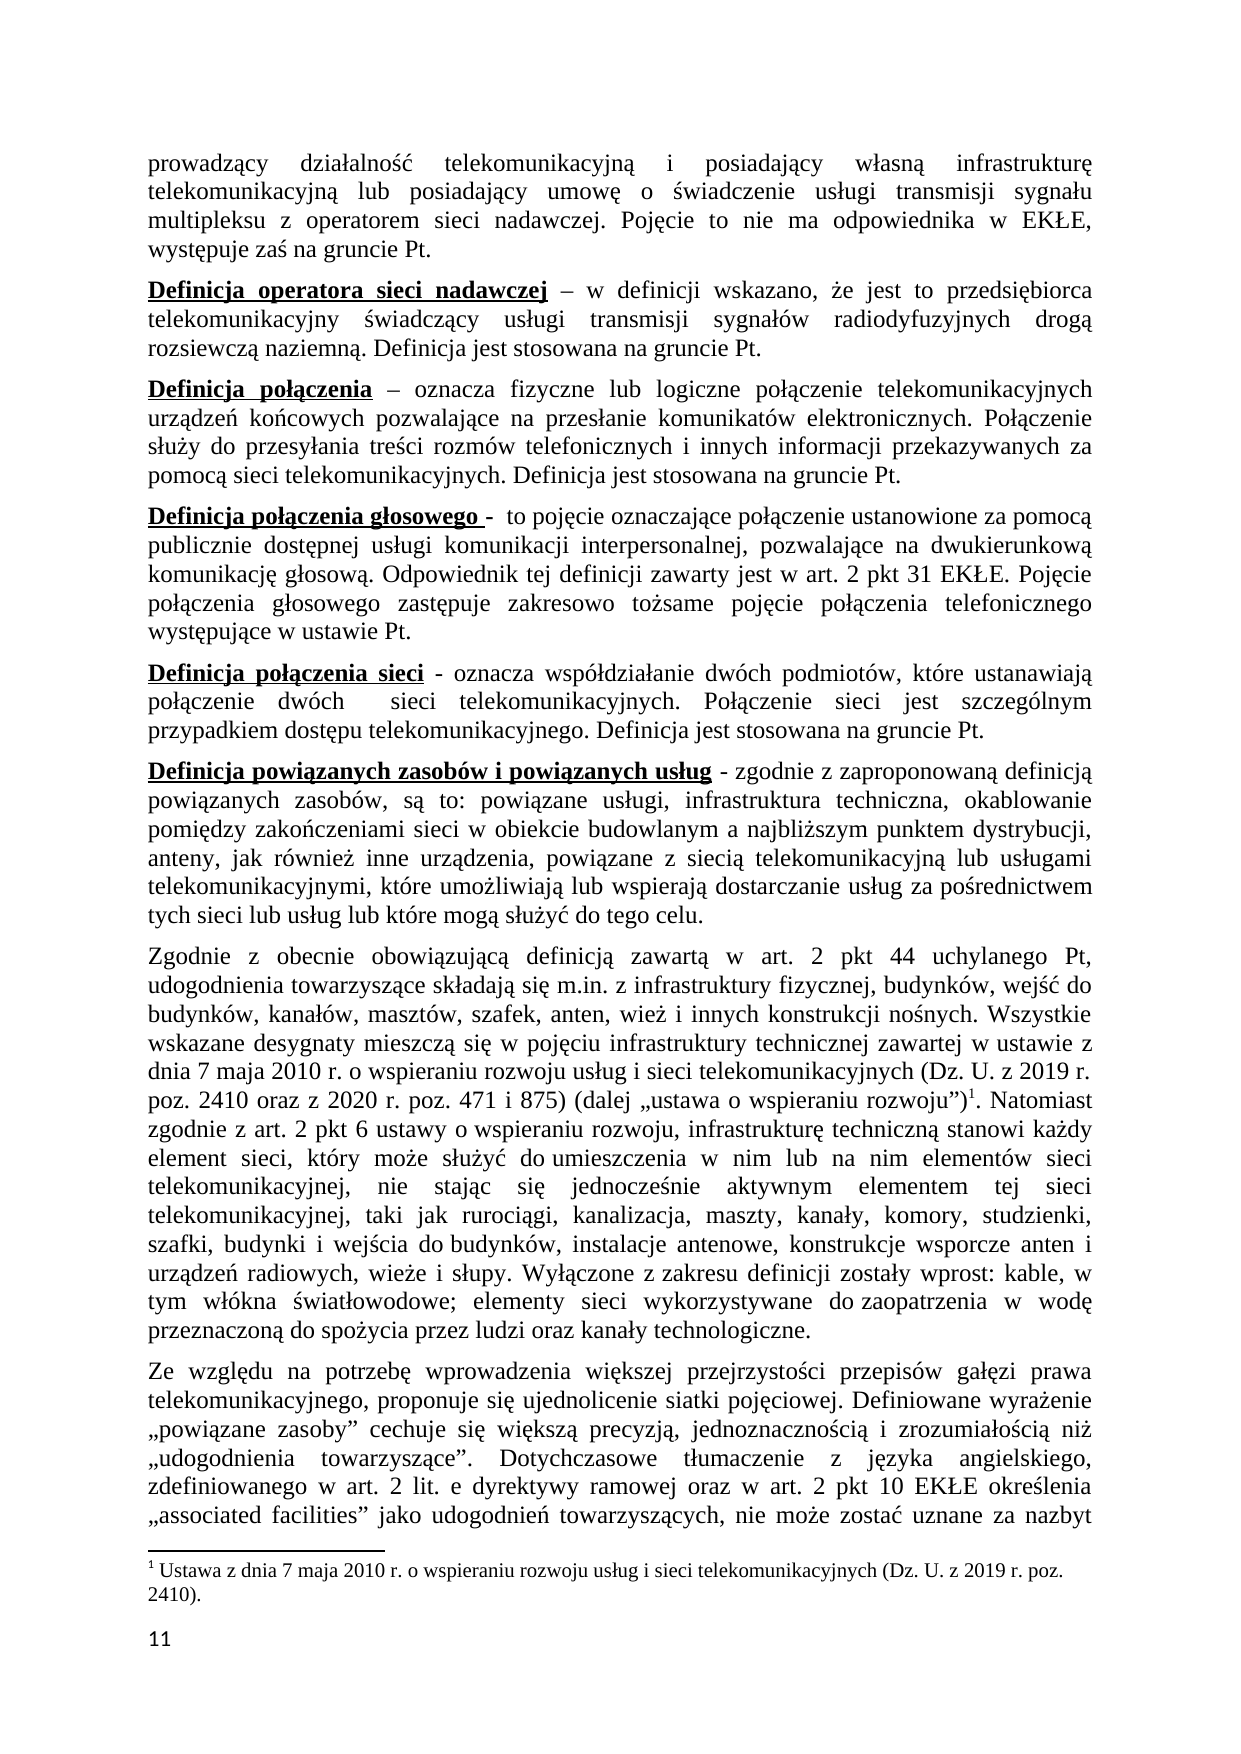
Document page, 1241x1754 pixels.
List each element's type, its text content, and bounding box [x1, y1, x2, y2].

text Definicja powiązanych zasobów i powiązanych usług - zgodnie z zaproponowaną definicją powiązanych zasobów, są to: powiązane usługi, infrastruktura techniczna, okablowanie pomiędzy zakończeniami sieci w obiekcie budowlanym a najbliższym punktem dystrybucji, anteny, jak również inne urządzenia, powiązane z siecią telekomunikacyjną lub usługami telekomunikacyjnymi, które umożliwiają lub wspierają dostarczanie usług za pośrednictwem tych sieci lub usług lub które mogą służyć do tego celu. [148, 756, 1093, 929]
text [148, 1356, 1093, 1529]
text Definicja operatora sieci nadawczej – w definicji wskazano, że jest to przedsiębiorca telekomunikacyjny świadczący usługi transmisji sygnałów radiodyfuzyjnych drogą rozsiewczą naziemną. Definicja jest stosowana na gruncie Pt. [148, 275, 1093, 361]
text Definicja połączenia – oznacza fizyczne lub logiczne połączenie telekomunikacyjnych urządzeń końcowych pozwalające na przesłanie komunikatów elektronicznych. Połączenie służy do przesyłania treści rozmów telefonicznych i innych informacji przekazywanych za pomocą sieci telekomunikacyjnych. Definicja jest stosowana na gruncie Pt. [148, 374, 1093, 489]
text Zgodnie z obecnie obowiązującą definicją zawartą w art. 2 pkt 44 uchylanego Pt, udogodnienia towarzyszące składają się m.in. z infrastruktury fizycznej, budynków, wejść do budynków, kanałów, masztów, szafek, anten, wież i innych konstrukcji nośnych. Wszystkie wskazane desygnaty mieszczą się w pojęciu infrastruktury technicznej zawartej w ustawie z dnia 7 maja 2010 r. o wspieraniu rozwoju usług i sieci telekomunikacyjnych (Dz. U. z 2019 r. poz. 2410 oraz z 2020 r. poz. 471 i 875) (dalej „ustawa o wspieraniu rozwoju”). Natomiast zgodnie z art. 2 pkt 6 ustawy o wspieraniu rozwoju, infrastrukturę techniczną stanowi każdy element sieci, który może służyć do umieszczenia w nim lub na nim elementów sieci telekomunikacyjnej, nie stając się jednocześnie aktywnym elementem tej sieci telekomunikacyjnej, taki jak rurociągi, kanalizacja, maszty, kanały, komory, studzienki, szafki, budynki i wejścia do budynków, instalacje antenowe, konstrukcje wsporcze anten i urządzeń radiowych, wieże i słupy. Wyłączone z zakresu definicji zostały wprost: kable, w tym włókna światłowodowe; elementy sieci wykorzystywane do zaopatrzenia w wodę przeznaczoną do spożycia przez ludzi oraz kanały technologiczne. [148, 941, 1093, 1344]
text Definicja połączenia sieci - oznacza współdziałanie dwóch podmiotów, które ustanawiają połączenie dwóch sieci telekomunikacyjnych. Połączenie sieci jest szczególnym przypadkiem dostępu telekomunikacyjnego. Definicja jest stosowana na gruncie Pt. [148, 658, 1093, 744]
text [148, 148, 1093, 263]
text Definicja połączenia głosowego - to pojęcie oznaczające połączenie ustanowione za pomocą publicznie dostępnej usługi komunikacji interpersonalnej, pozwalające na dwukierunkową komunikację głosową. Odpowiednik tej definicji zawarty jest w art. 2 pkt 31 EKŁE. Pojęcie połączenia głosowego zastępuje zakresowo tożsame pojęcie połączenia telefonicznego występujące w ustawie Pt. [148, 501, 1093, 645]
